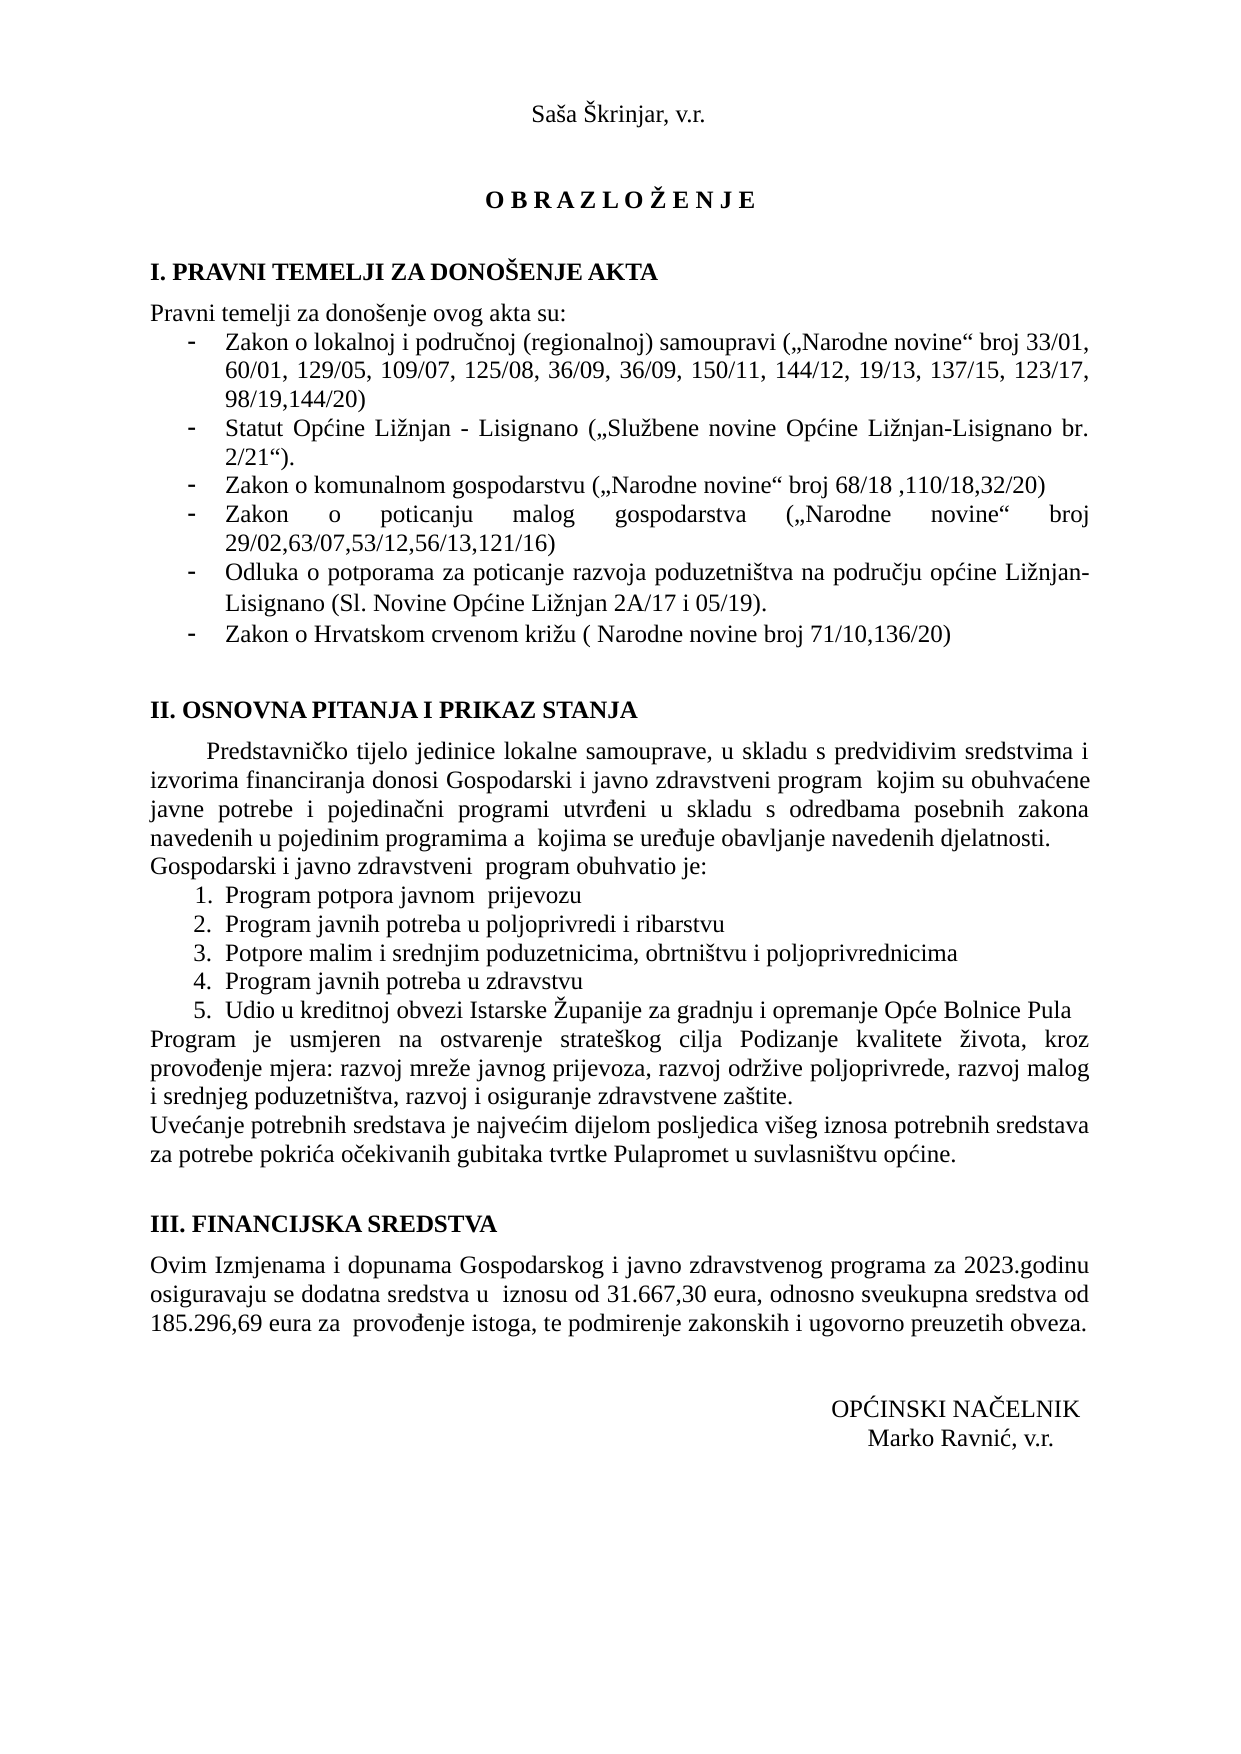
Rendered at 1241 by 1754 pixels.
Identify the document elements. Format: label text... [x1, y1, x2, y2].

text I. PRAVNI TEMELJI ZA DONOŠENJE AKTA [150, 257, 1090, 285]
list Udio u kreditnoj obvezi Istarske Županije za gradnju i opremanje Opće Bolnice Pula [150, 995, 1090, 1024]
text Marko Ravnić, v.r. [150, 1423, 1090, 1451]
text III. FINANCIJSKA SREDSTVA [150, 1209, 1090, 1238]
list Zakon o komunalnom gospodarstvu („Narodne novine“ broj 68/18 ,110/18,32/20) [187, 470, 1090, 499]
text Pravni temelji za donošenje ovog akta su: [150, 298, 1090, 327]
list Zakon o lokalnoj i područnoj (regionalnoj) samoupravi („Narodne novine“ broj 33/01, 60/01, 129/05, 109/07, 125/08, 36/09, 36/09, 150/11, 144/12, 19/13, 137/15, 123/17, 98/19,144/20) [187, 327, 1090, 413]
text O B R A Z L O Ž E N J E [150, 185, 1090, 214]
text Saša Škrinjar, v.r. [150, 99, 1090, 128]
list Potpore malim i srednjim poduzetnicima, obrtništvu i poljoprivrednicima [150, 938, 1090, 966]
text II. OSNOVNA PITANJA I PRIKAZ STANJA [150, 695, 1090, 724]
list Program javnih potreba u zdravstvu [150, 966, 1090, 995]
text Program je usmjeren na ostvarenje strateškog cilja Podizanje kvalitete života, kroz provođenje mjera: razvoj mreže javnog prijevoza, razvoj održive poljoprivrede, razvoj malog i srednjeg poduzetništva, razvoj i osiguranje zdravstvene zaštite. [150, 1024, 1090, 1110]
text Ovim Izmjenama i dopunama Gospodarskog i javno zdravstvenog programa za 2023.godinu osiguravaju se dodatna sredstva u iznosu od 31.667,30 eura, odnosno sveukupna sredstva od 185.296,69 eura za provođenje istoga, te podmirenje zakonskih i ugovorno preuzetih obveza. [150, 1250, 1090, 1336]
list Program potpora javnom prijevozu [194, 880, 1090, 909]
list Odluka o potporama za poticanje razvoja poduzetništva na području općine Ližnjan-Lisignano (Sl. Novine Općine Ližnjan 2A/17 i 05/19). [187, 557, 1090, 616]
list Zakon o poticanju malog gospodarstva („Narodne novine“ broj 29/02,63/07,53/12,56/13,121/16) [187, 499, 1090, 557]
text Gospodarski i javno zdravstveni program obuhvatio je: [150, 851, 1090, 880]
text OPĆINSKI NAČELNIK [666, 1394, 1090, 1423]
list Zakon o Hrvatskom crvenom križu ( Narodne novine broj 71/10,136/20) [187, 619, 1090, 647]
text Predstavničko tijelo jedinice lokalne samouprave, u skladu s predvidivim sredstvima i izvorima financiranja donosi Gospodarski i javno zdravstveni program kojim su obuhvaćene javne potrebe i pojedinačni programi utvrđeni u skladu s odredbama posebnih zakona navedenih u pojedinim programima a kojima se uređuje obavljanje navedenih djelatnosti. [150, 736, 1090, 851]
list Statut Općine Ližnjan - Lisignano („Službene novine Općine Ližnjan-Lisignano br. 2/21“). [187, 413, 1090, 470]
list Program javnih potreba u poljoprivredi i ribarstvu [150, 909, 1090, 938]
text Uvećanje potrebnih sredstava je najvećim dijelom posljedica višeg iznosa potrebnih sredstava za potrebe pokrića očekivanih gubitaka tvrtke Pulapromet u suvlasništvu općine. [150, 1110, 1090, 1168]
